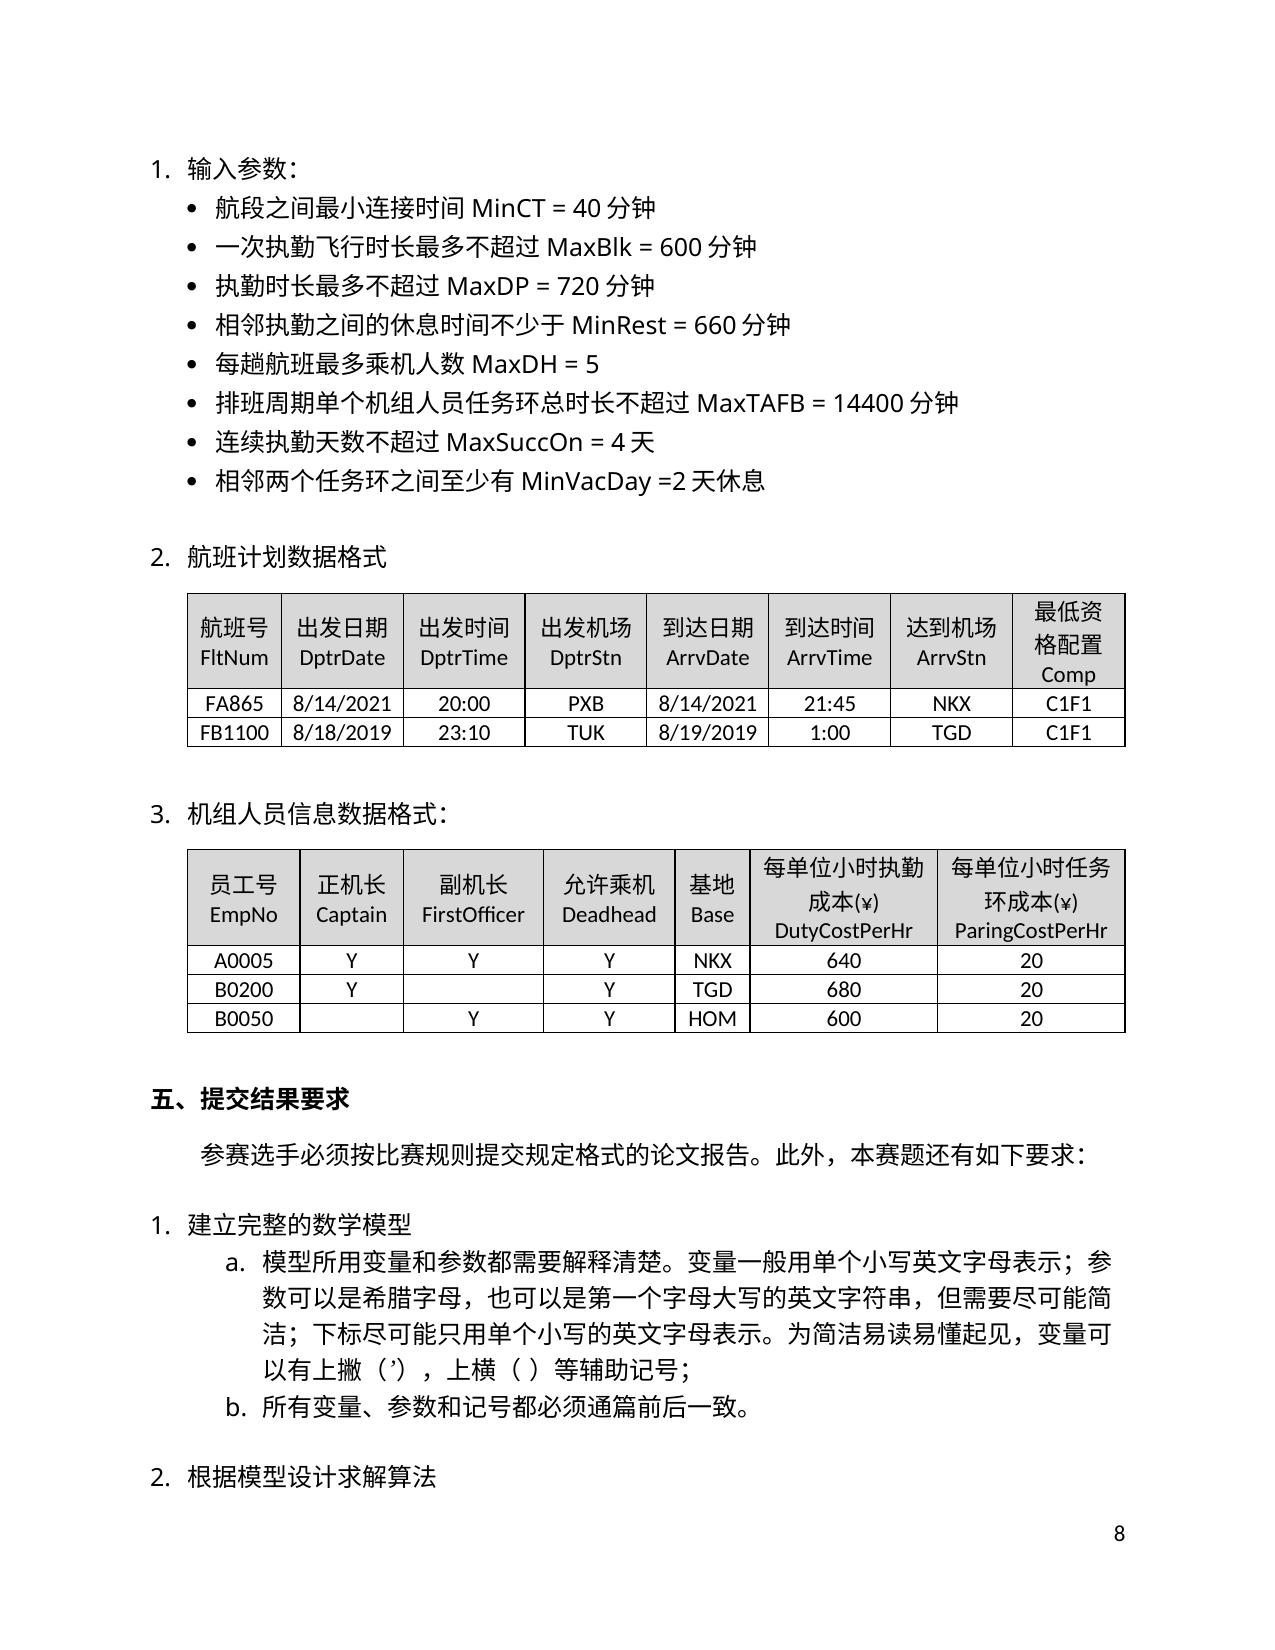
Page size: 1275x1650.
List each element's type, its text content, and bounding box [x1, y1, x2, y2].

table_cell A0005 [188, 946, 299, 974]
table_cell TUK [526, 718, 646, 746]
table_header 出发机场 DptrStn [526, 594, 646, 688]
table_header 到达日期 ArrvDate [647, 594, 768, 688]
list 根据模型设计求解算法 [150, 1457, 1125, 1494]
table_cell C1F1 [1013, 718, 1124, 746]
table_cell 21:45 [769, 689, 890, 717]
table_header 达到机场 ArrvStn [891, 594, 1012, 688]
table_cell Y [544, 975, 674, 1003]
table_cell FB1100 [188, 718, 281, 746]
list 相邻两个任务环之间至少有MinVacDay =2天休息 [187, 462, 1125, 498]
table_header 航班号 FltNum [188, 594, 281, 688]
list 所有变量、参数和记号都必须通篇前后一致。 [225, 1387, 1125, 1423]
table_header 基地 Base [676, 850, 749, 945]
table_cell 600 [751, 1004, 937, 1032]
list 一次执勤飞行时长最多不超过 MaxBlk = 600分钟 [187, 227, 1125, 264]
table_header 允许乘机 Deadhead [544, 850, 674, 945]
table_cell Y [301, 975, 403, 1003]
table_cell 8/14/2021 [647, 689, 768, 717]
table_header 每单位小时任务环成本(¥) ParingCostPerHr [938, 850, 1124, 945]
table_cell 23:10 [404, 718, 524, 746]
table_cell 20 [938, 975, 1124, 1003]
text 五、提交结果要求 [150, 1080, 1125, 1116]
table_cell 640 [751, 946, 937, 974]
table_cell 20:00 [404, 689, 524, 717]
list 每趟航班最多乘机人数 MaxDH = 5 [187, 344, 1125, 381]
table_header 副机长 FirstOfficer [404, 850, 543, 945]
table_header 到达时间 ArrvTime [769, 594, 890, 688]
table_cell 680 [751, 975, 937, 1003]
table_cell 1:00 [769, 718, 890, 746]
table_header 正机长 Captain [301, 850, 403, 945]
list 机组人员信息数据格式： [150, 794, 1125, 830]
table_header 最低资格配置 Comp [1013, 594, 1124, 688]
list 相邻执勤之间的休息时间不少于 MinRest = 660分钟 [187, 306, 1125, 342]
table_cell NKX [891, 689, 1012, 717]
table_cell 8/18/2019 [282, 718, 403, 746]
table_cell Y [404, 946, 543, 974]
table_header 出发时间 DptrTime [404, 594, 524, 688]
list 建立完整的数学模型 [150, 1206, 1125, 1242]
list 执勤时长最多不超过 MaxDP = 720分钟 [187, 266, 1125, 303]
list 航班计划数据格式 [150, 538, 1125, 574]
table_cell Y [404, 1004, 543, 1032]
table_cell Y [544, 946, 674, 974]
list 模型所用变量和参数都需要解释清楚。变量一般用单个小写英文字母表示；参数可以是希腊字母，也可以是第一个字母大写的英文字符串，但需要尽可能简洁；下标尽可能只用单个小写的英文字母表示。为简洁易读易懂起见，变量可以有上撇（），上横（ ）等辅助记号； [225, 1242, 1125, 1387]
table_cell 8/14/2021 [282, 689, 403, 717]
table_header 每单位小时执勤成本(¥) DutyCostPerHr [751, 850, 937, 945]
table_cell Y [301, 946, 403, 974]
list 排班周期单个机组人员任务环总时长不超过 MaxTAFB = 14400分钟 [187, 384, 1125, 420]
table_cell NKX [676, 946, 749, 974]
table_cell 20 [938, 946, 1124, 974]
list 输入参数： [150, 150, 1125, 186]
list 参赛选手必须按比赛规则提交规定格式的论文报告。此外，本赛题还有如下要求： [150, 1136, 1125, 1172]
table_cell B0050 [188, 1004, 299, 1032]
table_cell 8/19/2019 [647, 718, 768, 746]
table_cell TGD [676, 975, 749, 1003]
table_cell C1F1 [1013, 689, 1124, 717]
list 连续执勤天数不超过MaxSuccOn = 4天 [187, 423, 1125, 459]
table_cell HOM [676, 1004, 749, 1032]
table_header 员工号 EmpNo [188, 850, 299, 945]
table_cell TGD [891, 718, 1012, 746]
table_cell 20 [938, 1004, 1124, 1032]
table_cell PXB [526, 689, 646, 717]
table_cell [404, 975, 543, 1003]
table_cell [301, 1004, 403, 1032]
table_cell FA865 [188, 689, 281, 717]
table_cell Y [544, 1004, 674, 1032]
list 航段之间最小连接时间 MinCT = 40分钟 [187, 188, 1125, 224]
table_header 出发日期 DptrDate [282, 594, 403, 688]
table_cell B0200 [188, 975, 299, 1003]
